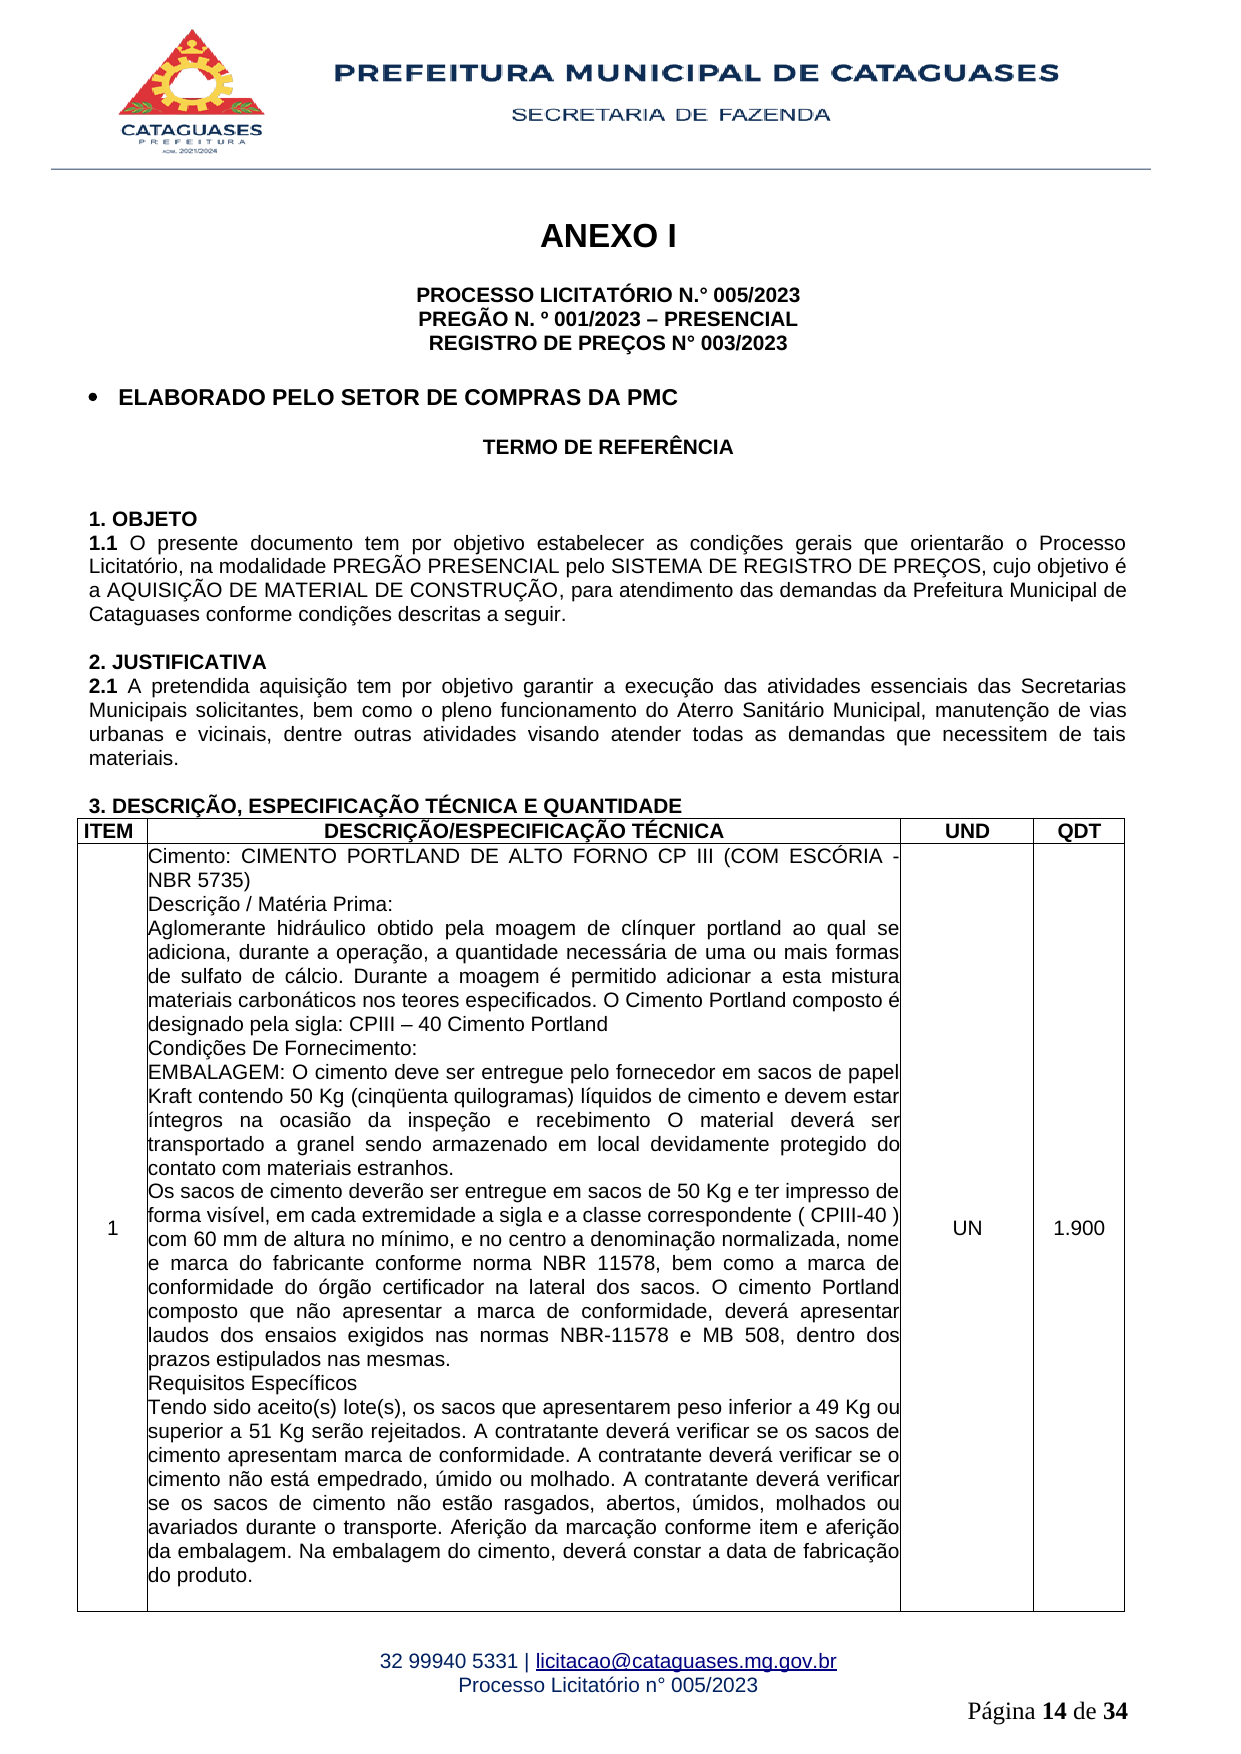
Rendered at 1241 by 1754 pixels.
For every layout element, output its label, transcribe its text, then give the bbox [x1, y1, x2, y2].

table_header UND [901, 819, 1033, 843]
picture [51, 11, 1151, 196]
text 1. OBJETO [89, 506, 1128, 530]
text PROCESSO LICITATÓRIO N.° 005/2023 [89, 283, 1128, 307]
text 1.1 O presente documento tem por objetivo estabelecer as condições gerais que orientarão o Processo Licitatório, na modalidade PREGÃO PRESENCIAL pelo SISTEMA DE REGISTRO DE PREÇOS, cujo objetivo é a AQUISIÇÃO DE MATERIAL DE CONSTRUÇÃO, para atendimento das demandas da Prefeitura Municipal de Cataguases conforme condições descritas a seguir. [89, 530, 1128, 626]
table_cell Cimento: CIMENTO PORTLAND DE ALTO FORNO CP III (COM ESCÓRIA - NBR 5735) Descrição / Matéria Prima: Aglomerante hidráulico obtido pela moagem de clínquer portland ao qual se adiciona, durante a operação, a quantidade necessária de uma ou mais formas de sulfato de cálcio. Durante a moagem é permitido adicionar a esta mistura materiais carbonáticos nos teores especificados. O Cimento Portland composto é designado pela sigla: CPIII – 40 Cimento Portland Condições De Fornecimento: EMBALAGEM: O cimento deve ser entregue pelo fornecedor em sacos de papel Kraft contendo 50 Kg (cinqüenta quilogramas) líquidos de cimento e devem estar íntegros na ocasião da inspeção e recebimento O material deverá ser transportado a granel sendo armazenado em local devidamente protegido do contato com materiais estranhos. Os sacos de cimento deverão ser entregue em sacos de 50 Kg e ter impresso de forma visível, em cada extremidade a sigla e a classe correspondente ( CPIII-40 ) com 60 mm de altura no mínimo, e no centro a denominação normalizada, nome e marca do fabricante conforme norma NBR 11578, bem como a marca de conformidade do órgão certificador na lateral dos sacos. O cimento Portland composto que não apresentar a marca de conformidade, deverá apresentar laudos dos ensaios exigidos nas normas NBR-11578 e MB 508, dentro dos prazos estipulados nas mesmas. Requisitos Específicos Tendo sido aceito(s) lote(s), os sacos que apresentarem peso inferior a 49 Kg ou superior a 51 Kg serão rejeitados. A contratante deverá verificar se os sacos de cimento apresentam marca de conformidade. A contratante deverá verificar se o cimento não está empedrado, úmido ou molhado. A contratante deverá verificar se os sacos de cimento não estão rasgados, abertos, úmidos, molhados ou avariados durante o transporte. Aferição da marcação conforme item e aferição da embalagem. Na embalagem do cimento, deverá constar a data de fabricação do produto. [148, 844, 900, 1611]
text PREGÃO N. º 001/2023 – PRESENCIAL [89, 307, 1128, 331]
list ELABORADO PELO SETOR DE COMPRAS DA PMC [89, 383, 1128, 410]
table_header ITEM [78, 819, 147, 843]
text 2. JUSTIFICATIVA [89, 650, 1128, 674]
table_cell UN [901, 844, 1033, 1611]
text TERMO DE REFERÊNCIA [89, 434, 1128, 458]
table_cell 1.900 [1034, 844, 1124, 1611]
table_header DESCRIÇÃO/ESPECIFICAÇÃO TÉCNICA [148, 819, 900, 843]
table_header QDT [1034, 819, 1124, 843]
table_cell 1 [78, 844, 147, 1611]
text 2.1 A pretendida aquisição tem por objetivo garantir a execução das atividades essenciais das Secretarias Municipais solicitantes, bem como o pleno funcionamento do Aterro Sanitário Municipal, manutenção de vias urbanas e vicinais, dentre outras atividades visando atender todas as demandas que necessitem de tais materiais. [89, 674, 1128, 770]
text 3. DESCRIÇÃO, ESPECIFICAÇÃO TÉCNICA E QUANTIDADE [89, 794, 1128, 818]
text REGISTRO DE PREÇOS N° 003/2023 [89, 331, 1128, 355]
text ANEXO I [89, 216, 1128, 254]
